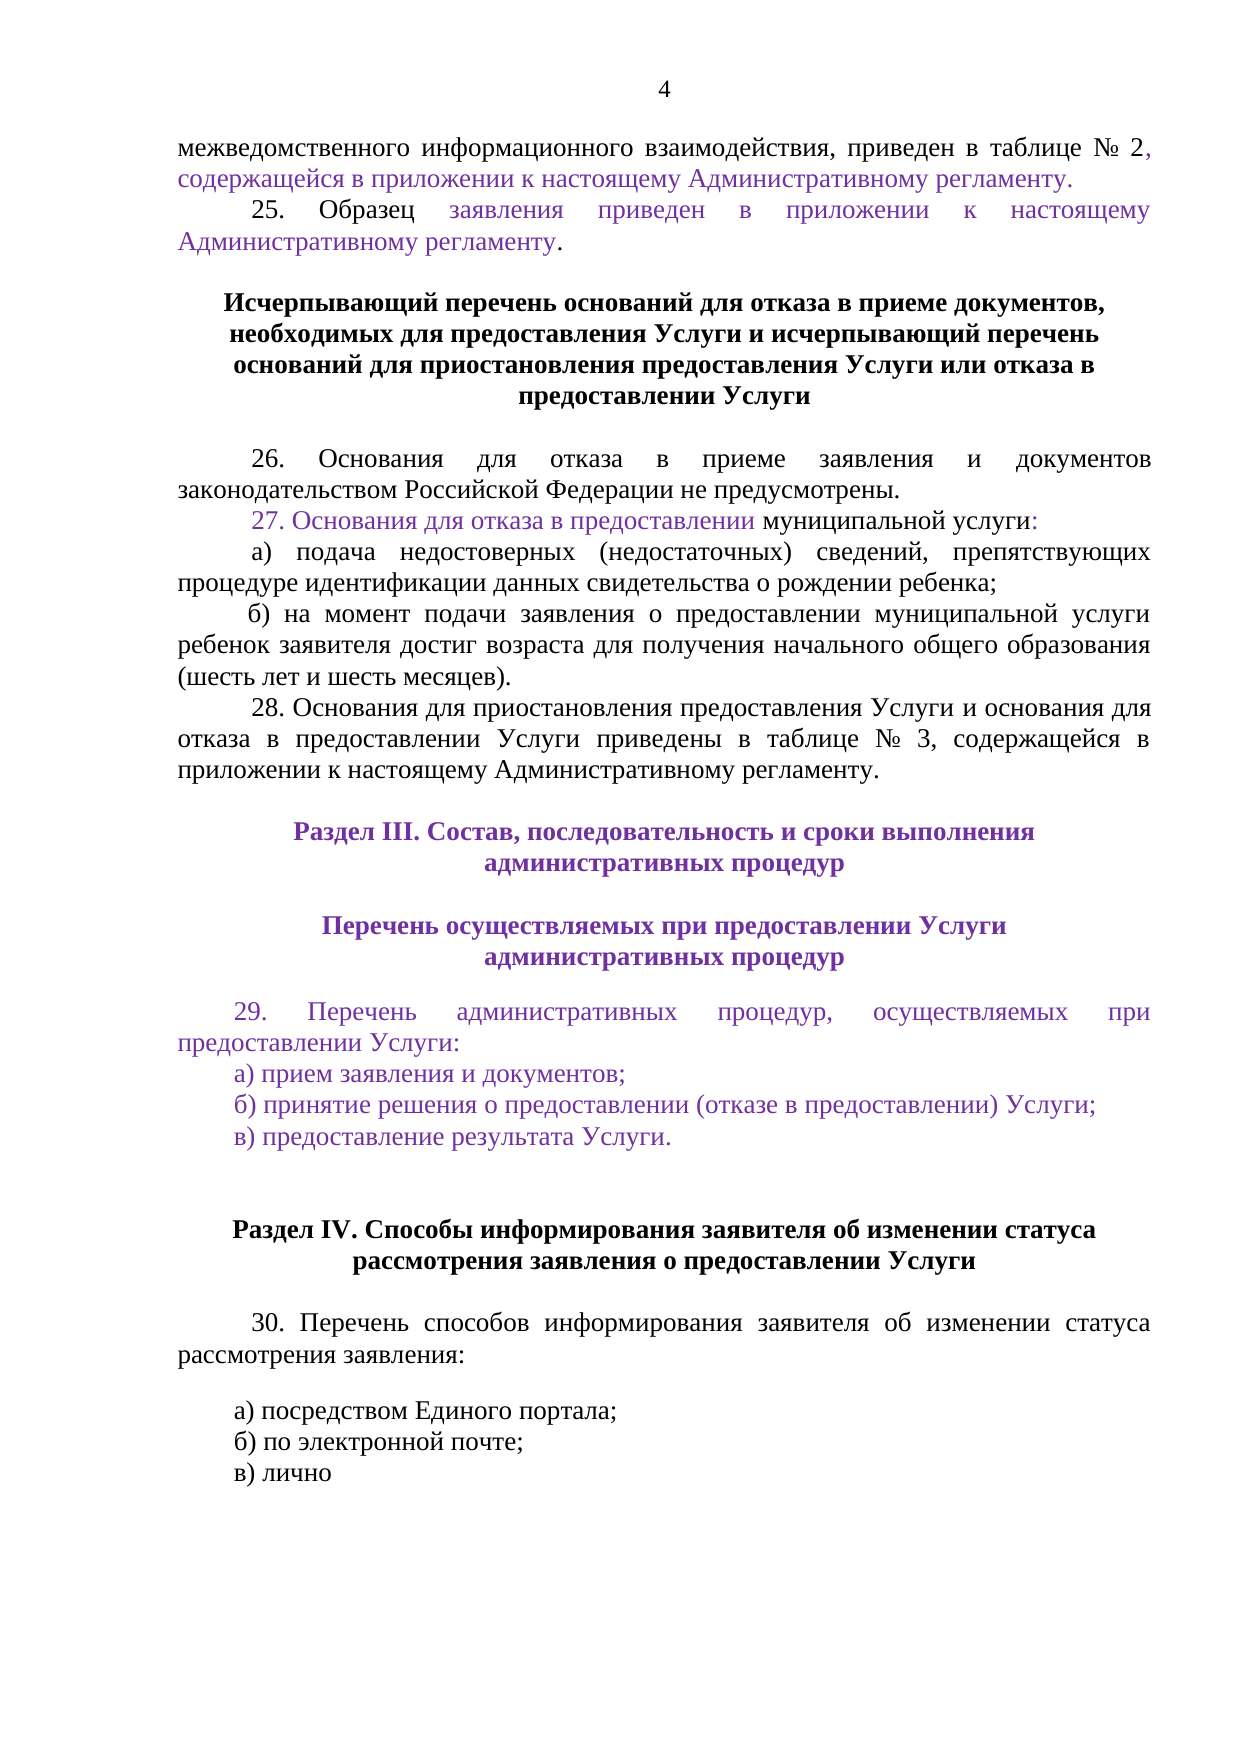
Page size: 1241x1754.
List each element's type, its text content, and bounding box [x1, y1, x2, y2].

text б) принятие решения о предоставлении (отказе в предоставлении) Услуги; [177, 1088, 1152, 1120]
text в) предоставление результата Услуги. [177, 1120, 1152, 1151]
title Перечень осуществляемых при предоставлении Услуги [177, 909, 1152, 940]
text б) на момент подачи заявления о предоставлении муниципальной услуги ребенок заявителя достиг возраста для получения начального общего образования (шесть лет и шесть месяцев). [177, 597, 1152, 691]
text 30. Перечень способов информирования заявителя об изменении статуса рассмотрения заявления: [177, 1307, 1152, 1369]
text 25. Образец заявления приведен в приложении к настоящему Административному регламенту. [177, 194, 1152, 256]
text Раздел IV. Способы информирования заявителя об изменении статуса рассмотрения заявления о предоставлении Услуги [177, 1213, 1152, 1275]
text а) подача недостоверных (недостаточных) сведений, препятствующих процедуре идентификации данных свидетельства о рождении ребенка; [177, 535, 1152, 597]
text Исчерпывающий перечень оснований для отказа в приеме документов, необходимых для предоставления Услуги и исчерпывающий перечень оснований для приостановления предоставления Услуги или отказа в предоставлении Услуги [177, 286, 1152, 411]
text 27. Основания для отказа в предоставлении муниципальной услуги: [177, 504, 1152, 535]
title административных процедур [177, 847, 1152, 878]
text а) посредством Единого портала; [177, 1394, 1152, 1425]
text а) прием заявления и документов; [177, 1057, 1152, 1088]
text 29. Перечень административных процедур, осуществляемых при предоставлении Услуги: [177, 995, 1152, 1057]
text 28. Основания для приостановления предоставления Услуги и основания для отказа в предоставлении Услуги приведены в таблице № 3, содержащейся в приложении к настоящему Административному регламенту. [177, 691, 1152, 784]
text б) по электронной почте; [177, 1425, 1152, 1456]
text 26. Основания для отказа в приеме заявления и документов законодательством Российской Федерации не предусмотрены. [177, 442, 1152, 504]
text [177, 131, 1152, 194]
text в) лично [177, 1456, 1152, 1487]
title административных процедур [177, 940, 1152, 971]
title Раздел III. Состав, последовательность и сроки выполнения [177, 815, 1152, 847]
